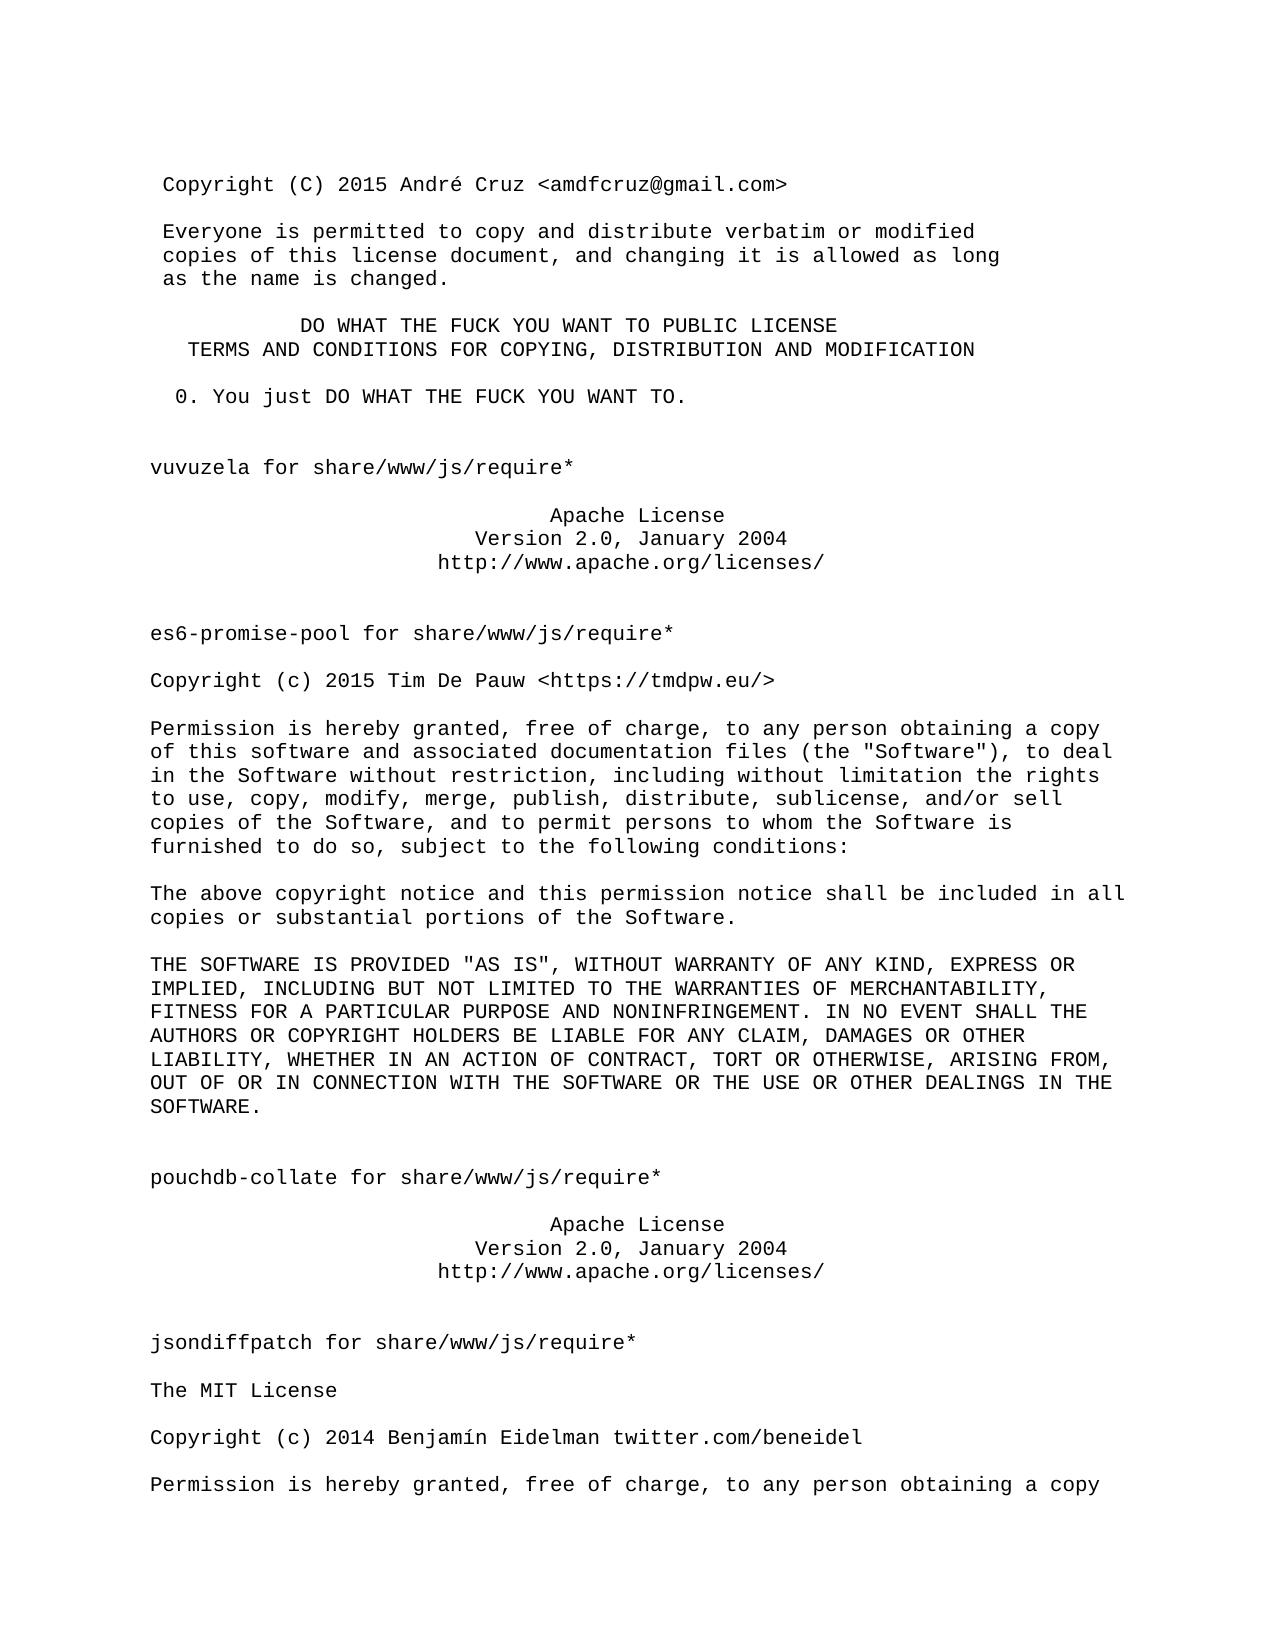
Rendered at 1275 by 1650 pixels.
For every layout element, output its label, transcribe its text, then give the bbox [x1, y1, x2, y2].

text copies of this license document, and changing it is allowed as long [150, 244, 1125, 268]
text copies of the Software, and to permit persons to whom the Software is [150, 812, 1125, 836]
text 0. You just DO WHAT THE FUCK YOU WANT TO. [150, 386, 1125, 410]
text Apache License [150, 1214, 1125, 1238]
text THE SOFTWARE IS PROVIDED "AS IS", WITHOUT WARRANTY OF ANY KIND, EXPRESS OR [150, 954, 1125, 978]
text OUT OF OR IN CONNECTION WITH THE SOFTWARE OR THE USE OR OTHER DEALINGS IN THE [150, 1072, 1125, 1096]
text DO WHAT THE FUCK YOU WANT TO PUBLIC LICENSE [150, 316, 1125, 339]
text SOFTWARE. [150, 1096, 1125, 1119]
text Copyright (C) 2015 André Cruz <amdfcruz@gmail.com> [150, 174, 1125, 197]
text http://www.apache.org/licenses/ [150, 552, 1125, 576]
text copies or substantial portions of the Software. [150, 907, 1125, 930]
text Permission is hereby granted, free of charge, to any person obtaining a copy [150, 1474, 1125, 1498]
text to use, copy, modify, merge, publish, distribute, sublicense, and/or sell [150, 788, 1125, 812]
text Apache License [150, 505, 1125, 528]
text The MIT License [150, 1379, 1125, 1403]
text vuvuzela for share/www/js/require* [150, 457, 1125, 481]
text IMPLIED, INCLUDING BUT NOT LIMITED TO THE WARRANTIES OF MERCHANTABILITY, [150, 978, 1125, 1001]
text Permission is hereby granted, free of charge, to any person obtaining a copy [150, 717, 1125, 741]
text LIABILITY, WHETHER IN AN ACTION OF CONTRACT, TORT OR OTHERWISE, ARISING FROM, [150, 1048, 1125, 1072]
text Copyright (c) 2014 Benjamín Eidelman twitter.com/beneidel [150, 1427, 1125, 1451]
text http://www.apache.org/licenses/ [150, 1261, 1125, 1285]
text jsondiffpatch for share/www/js/require* [150, 1332, 1125, 1356]
text The above copyright notice and this permission notice shall be included in all [150, 883, 1125, 907]
text AUTHORS OR COPYRIGHT HOLDERS BE LIABLE FOR ANY CLAIM, DAMAGES OR OTHER [150, 1025, 1125, 1048]
text Version 2.0, January 2004 [150, 1238, 1125, 1261]
text in the Software without restriction, including without limitation the rights [150, 765, 1125, 788]
text TERMS AND CONDITIONS FOR COPYING, DISTRIBUTION AND MODIFICATION [150, 339, 1125, 363]
text FITNESS FOR A PARTICULAR PURPOSE AND NONINFRINGEMENT. IN NO EVENT SHALL THE [150, 1001, 1125, 1025]
text furnished to do so, subject to the following conditions: [150, 836, 1125, 859]
text pouchdb-collate for share/www/js/require* [150, 1167, 1125, 1190]
text es6-promise-pool for share/www/js/require* [150, 623, 1125, 647]
text as the name is changed. [150, 268, 1125, 292]
text of this software and associated documentation files (the "Software"), to deal [150, 741, 1125, 765]
text Everyone is permitted to copy and distribute verbatim or modified [150, 221, 1125, 244]
text Version 2.0, January 2004 [150, 528, 1125, 552]
text Copyright (c) 2015 Tim De Pauw <https://tmdpw.eu/> [150, 670, 1125, 694]
